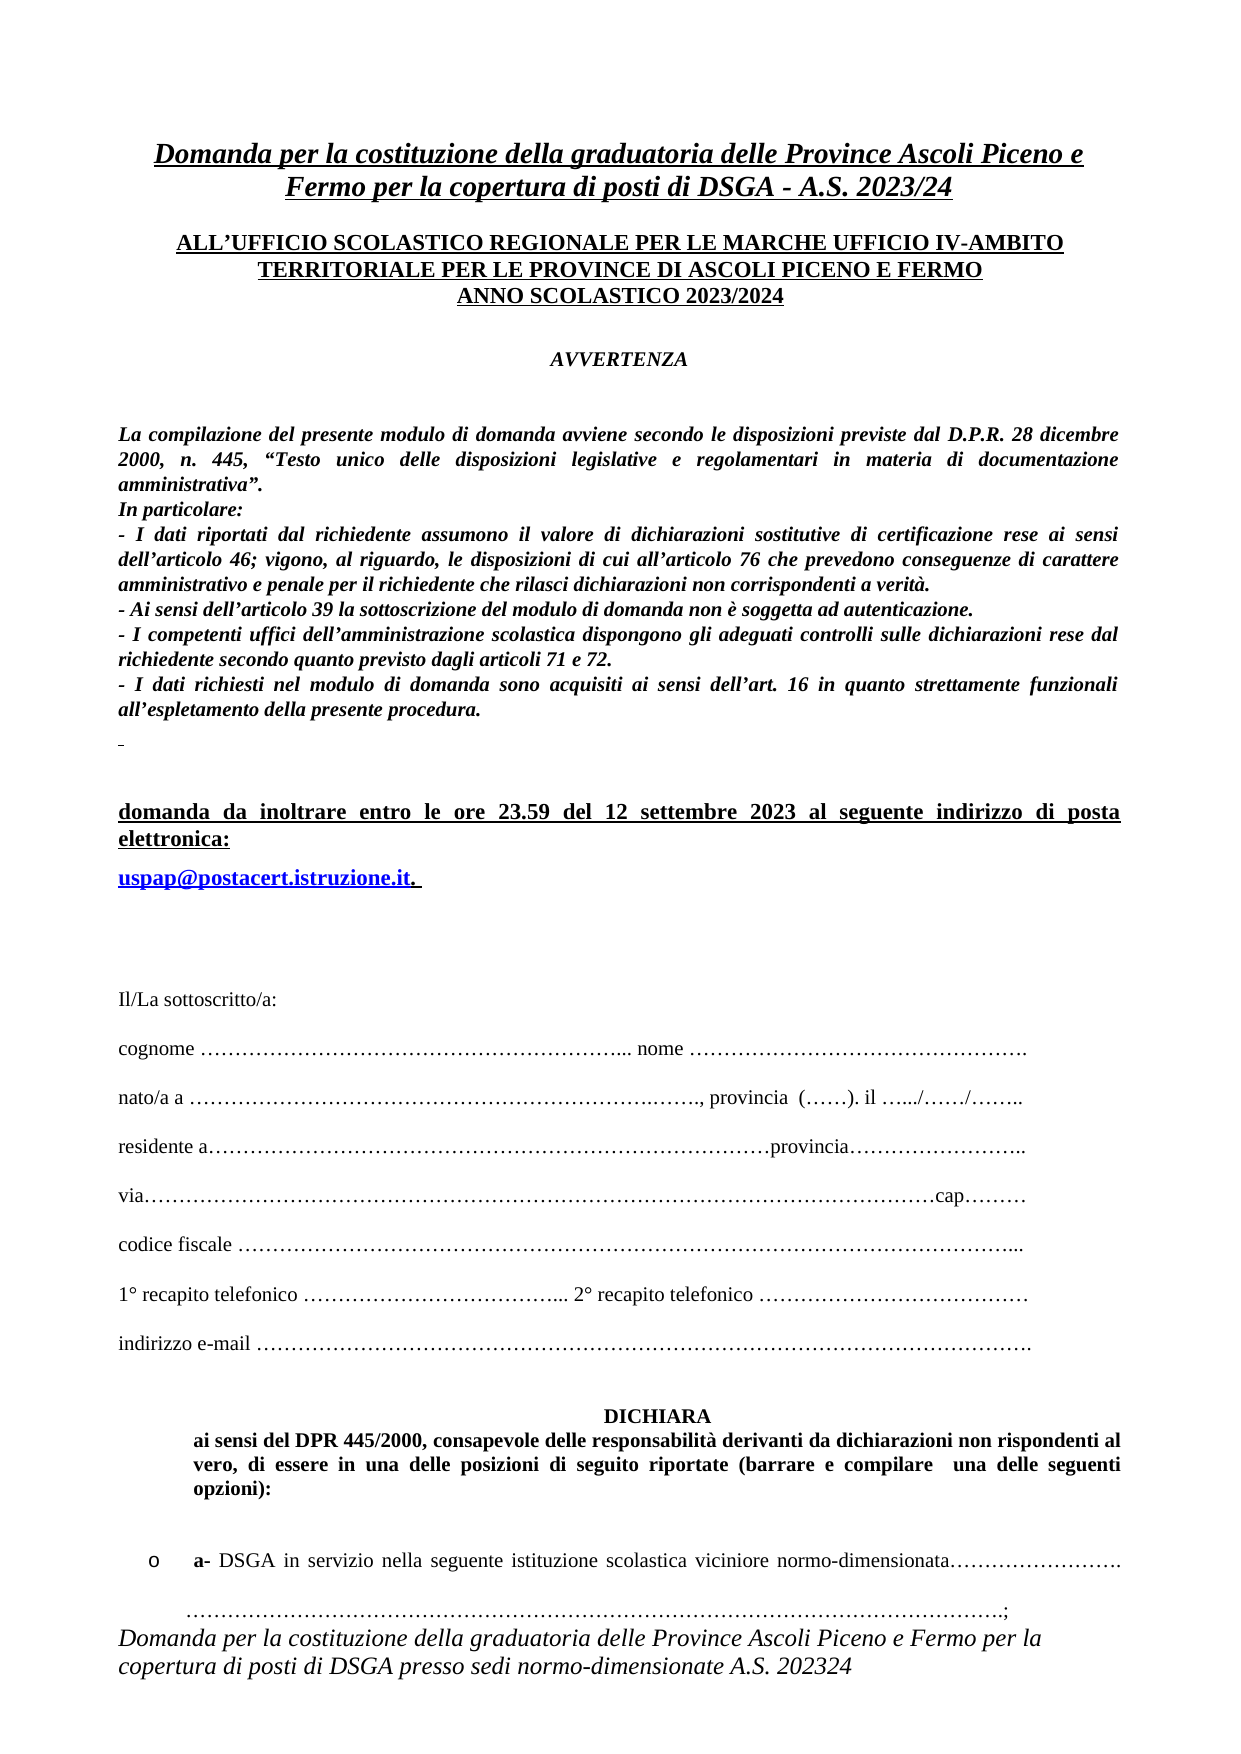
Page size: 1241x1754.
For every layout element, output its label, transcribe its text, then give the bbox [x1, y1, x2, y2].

text - I competenti uffici dell’amministrazione scolastica dispongono gli adeguati controlli sulle dichiarazioni rese dal richiedente secondo quanto previsto dagli articoli 71 e 72. [118, 621, 1122, 671]
text - Ai sensi dell’articolo 39 la sottoscrizione del modulo di domanda non è soggetta ad autenticazione. [118, 596, 1122, 621]
text AVVERTENZA [118, 347, 1122, 371]
text nato/a a ………………………………………………………….……., provincia (……). il ….../……/…….. [118, 1085, 1122, 1109]
list a- DSGA in servizio nella seguente istituzione scolastica viciniore normo-dimensionata……………………. ……………………………………………………………………………………………………….; [148, 1548, 1122, 1622]
list ai sensi del DPR 445/2000, consapevole delle responsabilità derivanti da dichiarazioni non rispondenti al vero, di essere in una delle posizioni di seguito riportate (barrare e compilare una delle seguenti opzioni): [193, 1428, 1122, 1500]
text via……………………………………………………………………………………………………cap……… [118, 1183, 1122, 1207]
text - I dati riportati dal richiedente assumono il valore di dichiarazioni sostitutive di certificazione rese ai sensi dell’articolo 46; vigono, al riguardo, le disposizioni di cui all’articolo 76 che prevedono conseguenze di carattere amministrativo e penale per il richiedente che rilasci dichiarazioni non corrispondenti a verità. [118, 521, 1122, 596]
text La compilazione del presente modulo di domanda avviene secondo le disposizioni previste dal D.P.R. 28 dicembre 2000, n. 445, “Testo unico delle disposizioni legislative e regolamentari in materia di documentazione amministrativa”. [118, 421, 1122, 496]
text uspap@postacert.istruzione.it. [118, 863, 1122, 890]
text cognome ……………………………………………………... nome …………………………………………. [118, 1036, 1122, 1060]
text ANNO SCOLASTICO 2023/2024 [118, 282, 1122, 308]
text indirizzo e-mail …………………………………………………………………………………………………. [118, 1331, 1122, 1354]
text residente a………………………………………………………………………provincia…………………….. [118, 1134, 1122, 1158]
text Domanda per la costituzione della graduatoria delle Province Ascoli Piceno e Fermo per la copertura di posti di DSGA - A.S. 2023/24 [118, 136, 1122, 203]
text 1° recapito telefonico ………………………………... 2° recapito telefonico ………………………………… [118, 1281, 1122, 1306]
text codice fiscale …………………………………………………………………………………………………... [118, 1232, 1122, 1256]
text ALL’UFFICIO SCOLASTICO REGIONALE PER LE MARCHE UFFICIO IV-AMBITO TERRITORIALE PER LE PROVINCE DI ASCOLI PICENO E FERMO [118, 229, 1122, 282]
text In particolare: [118, 496, 1122, 521]
list DICHIARA [193, 1404, 1122, 1428]
text domanda da inoltrare entro le ore 23.59 del 12 settembre 2023 al seguente indirizzo di posta elettronica: [118, 798, 1122, 851]
text - I dati richiesti nel modulo di domanda sono acquisiti ai sensi dell’art. 16 in quanto strettamente funzionali all’espletamento della presente procedura. [118, 671, 1122, 721]
text Il/La sottoscritto/a: [118, 987, 1122, 1011]
